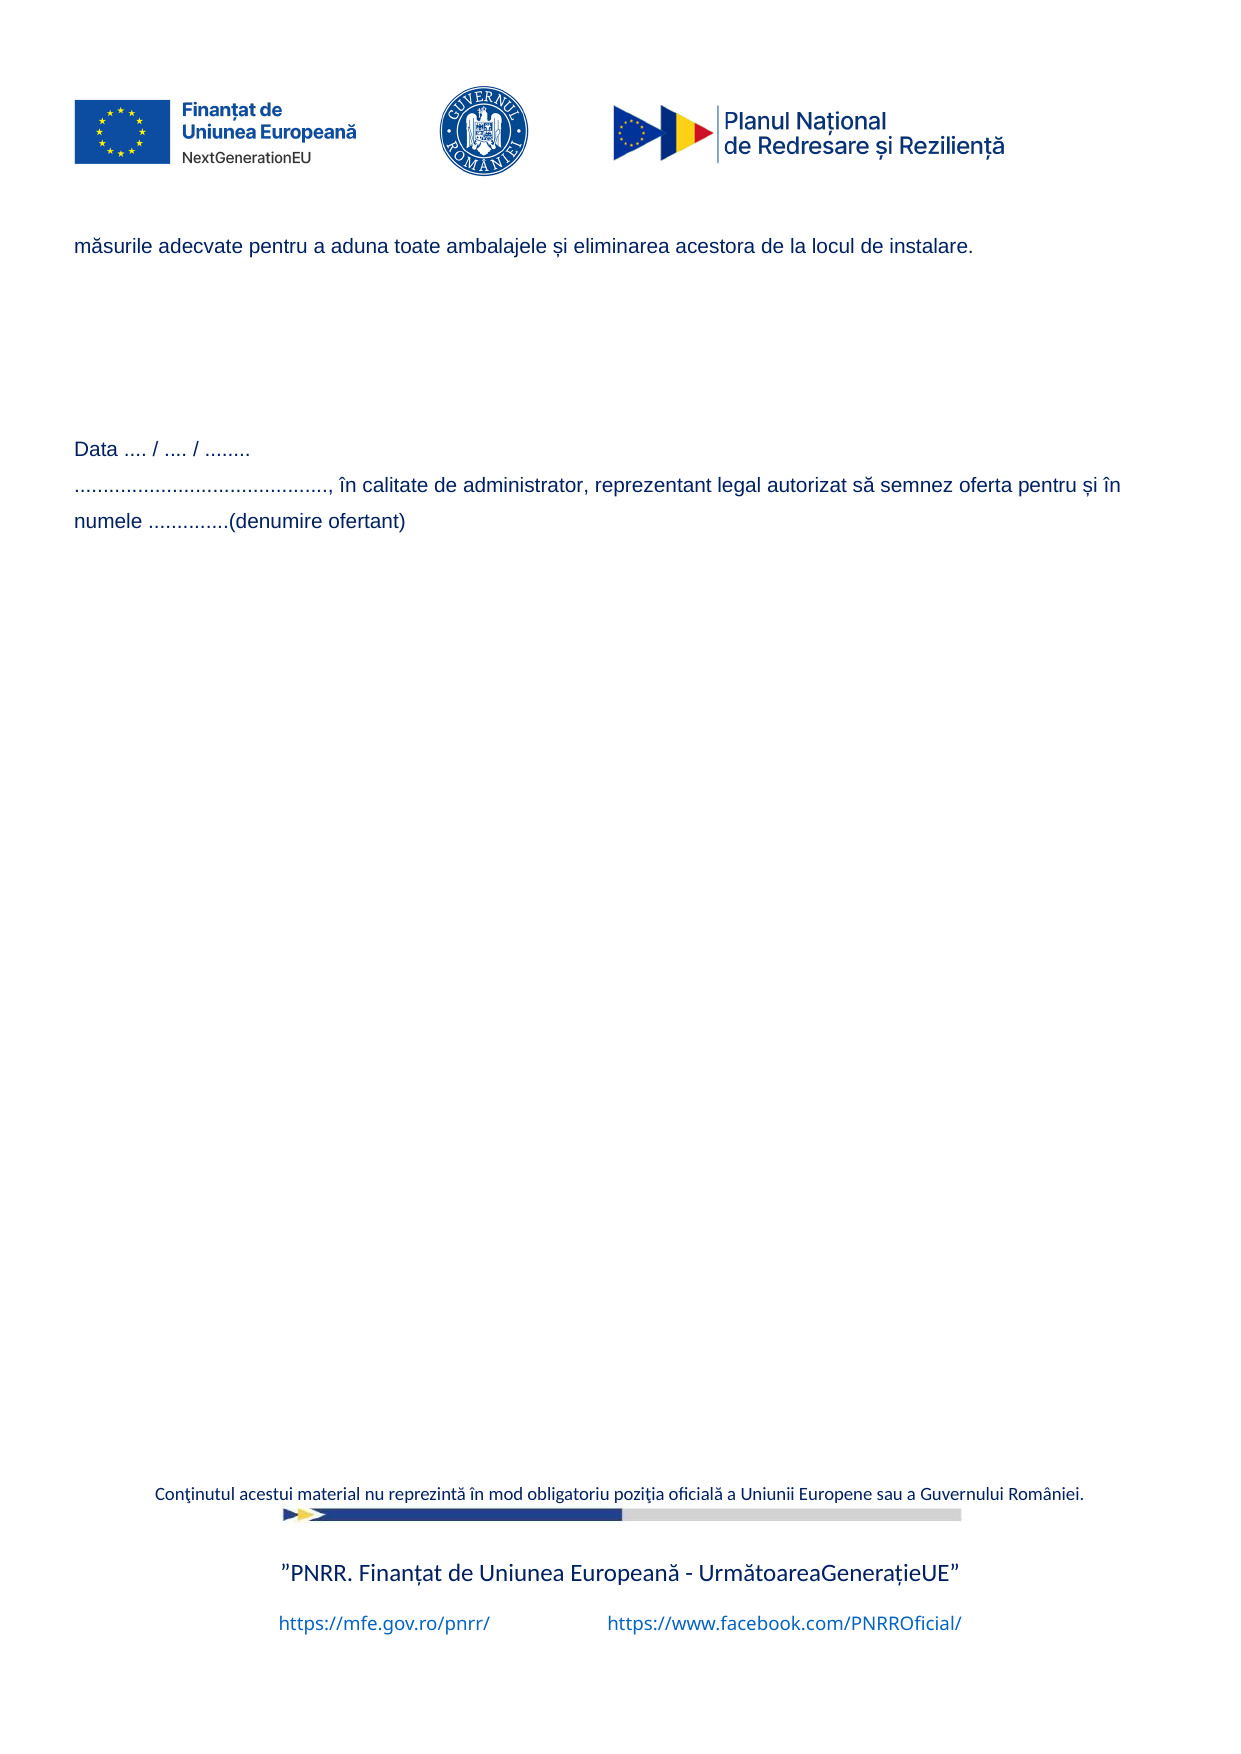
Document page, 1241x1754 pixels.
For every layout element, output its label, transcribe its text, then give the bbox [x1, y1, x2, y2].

picture [36, 75, 1012, 191]
text ............................................, în calitate de administrator, reprezentant legal autorizat să semnez oferta pentru și în numele ..............(denumire ofertant) [74, 473, 1166, 533]
picture [277, 1504, 963, 1524]
text Data .... / .... / ........ [74, 437, 1166, 461]
